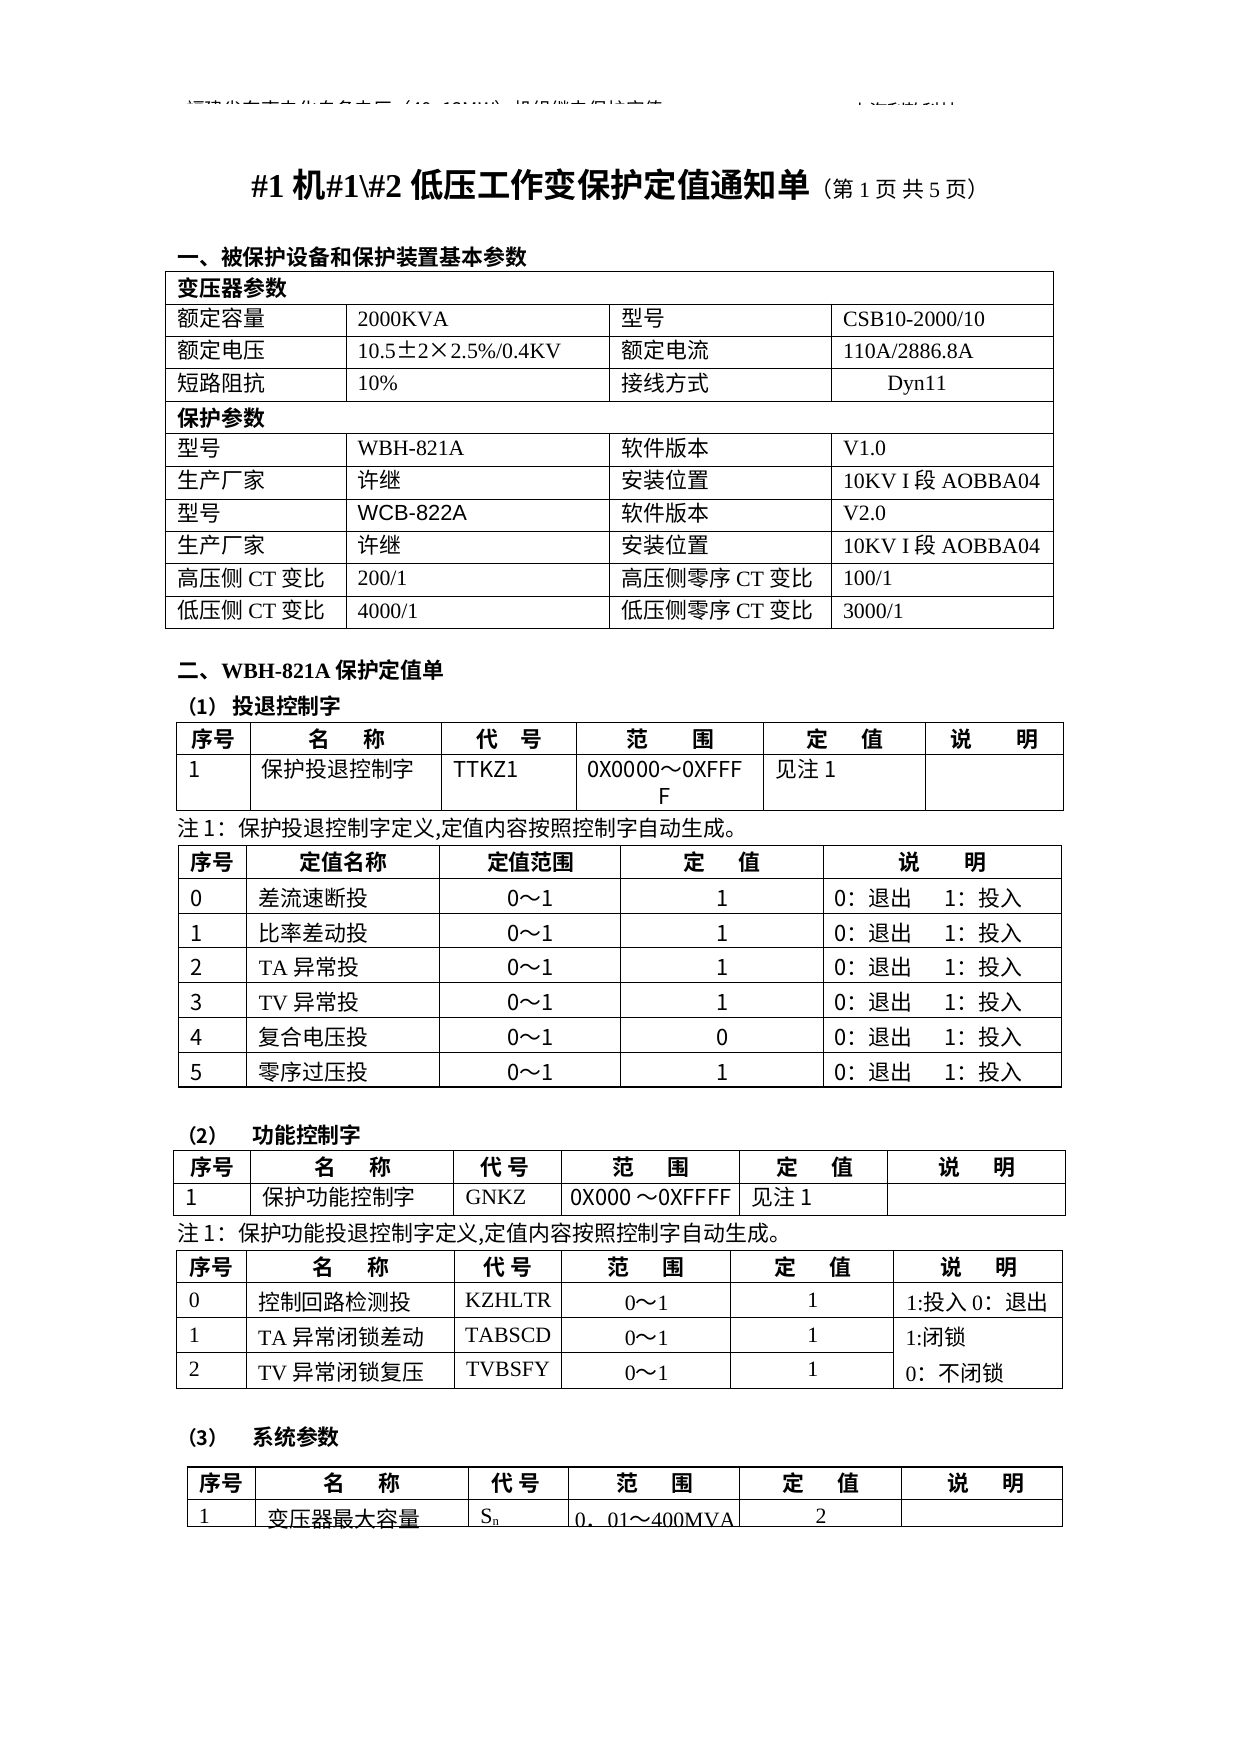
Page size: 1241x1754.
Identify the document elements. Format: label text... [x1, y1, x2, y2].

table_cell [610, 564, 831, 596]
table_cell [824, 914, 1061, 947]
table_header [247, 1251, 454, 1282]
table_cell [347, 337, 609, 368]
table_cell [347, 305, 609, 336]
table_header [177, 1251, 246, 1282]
list 投退控制字 [177, 685, 1088, 722]
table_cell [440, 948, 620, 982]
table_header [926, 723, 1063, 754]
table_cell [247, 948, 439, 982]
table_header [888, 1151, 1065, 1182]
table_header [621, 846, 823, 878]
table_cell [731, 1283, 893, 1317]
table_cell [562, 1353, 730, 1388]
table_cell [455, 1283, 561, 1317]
text 注 1：保护投退控制字定义,定值内容按照控制字自动生成。 [177, 811, 1088, 843]
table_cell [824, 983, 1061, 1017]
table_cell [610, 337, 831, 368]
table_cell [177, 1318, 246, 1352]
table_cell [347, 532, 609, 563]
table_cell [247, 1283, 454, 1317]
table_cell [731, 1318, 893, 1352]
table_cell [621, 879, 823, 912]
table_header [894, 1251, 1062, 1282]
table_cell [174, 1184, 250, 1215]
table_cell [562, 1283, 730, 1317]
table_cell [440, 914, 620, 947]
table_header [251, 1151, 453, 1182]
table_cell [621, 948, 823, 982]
list 功能控制字 [177, 1118, 1088, 1150]
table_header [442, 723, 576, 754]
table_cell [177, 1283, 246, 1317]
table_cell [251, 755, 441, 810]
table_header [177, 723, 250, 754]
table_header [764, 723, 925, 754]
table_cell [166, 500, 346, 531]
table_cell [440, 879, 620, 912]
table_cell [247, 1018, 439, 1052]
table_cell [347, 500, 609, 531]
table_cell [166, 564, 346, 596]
text #1 机#1\#2 低压工作变保护定值通知单（第 1 页 共 5 页） [158, 151, 1082, 208]
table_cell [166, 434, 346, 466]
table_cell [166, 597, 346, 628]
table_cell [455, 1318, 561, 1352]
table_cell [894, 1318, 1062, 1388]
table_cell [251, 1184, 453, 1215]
text 一、被保护设备和保护装置基本参数 [177, 239, 1088, 271]
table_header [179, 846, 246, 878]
list 系统参数 [177, 1420, 1088, 1452]
text 注 1：保护功能投退控制字定义,定值内容按照控制字自动生成。 [177, 1216, 1088, 1247]
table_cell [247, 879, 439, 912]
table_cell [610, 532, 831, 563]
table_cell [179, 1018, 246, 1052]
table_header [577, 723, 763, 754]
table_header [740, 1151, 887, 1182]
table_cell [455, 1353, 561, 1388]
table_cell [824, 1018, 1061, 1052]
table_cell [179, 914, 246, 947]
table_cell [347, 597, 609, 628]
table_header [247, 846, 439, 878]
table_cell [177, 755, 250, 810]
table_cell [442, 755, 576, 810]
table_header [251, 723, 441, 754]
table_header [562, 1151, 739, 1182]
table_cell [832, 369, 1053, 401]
text 二、WBH-821A保护定值单 [177, 649, 1088, 685]
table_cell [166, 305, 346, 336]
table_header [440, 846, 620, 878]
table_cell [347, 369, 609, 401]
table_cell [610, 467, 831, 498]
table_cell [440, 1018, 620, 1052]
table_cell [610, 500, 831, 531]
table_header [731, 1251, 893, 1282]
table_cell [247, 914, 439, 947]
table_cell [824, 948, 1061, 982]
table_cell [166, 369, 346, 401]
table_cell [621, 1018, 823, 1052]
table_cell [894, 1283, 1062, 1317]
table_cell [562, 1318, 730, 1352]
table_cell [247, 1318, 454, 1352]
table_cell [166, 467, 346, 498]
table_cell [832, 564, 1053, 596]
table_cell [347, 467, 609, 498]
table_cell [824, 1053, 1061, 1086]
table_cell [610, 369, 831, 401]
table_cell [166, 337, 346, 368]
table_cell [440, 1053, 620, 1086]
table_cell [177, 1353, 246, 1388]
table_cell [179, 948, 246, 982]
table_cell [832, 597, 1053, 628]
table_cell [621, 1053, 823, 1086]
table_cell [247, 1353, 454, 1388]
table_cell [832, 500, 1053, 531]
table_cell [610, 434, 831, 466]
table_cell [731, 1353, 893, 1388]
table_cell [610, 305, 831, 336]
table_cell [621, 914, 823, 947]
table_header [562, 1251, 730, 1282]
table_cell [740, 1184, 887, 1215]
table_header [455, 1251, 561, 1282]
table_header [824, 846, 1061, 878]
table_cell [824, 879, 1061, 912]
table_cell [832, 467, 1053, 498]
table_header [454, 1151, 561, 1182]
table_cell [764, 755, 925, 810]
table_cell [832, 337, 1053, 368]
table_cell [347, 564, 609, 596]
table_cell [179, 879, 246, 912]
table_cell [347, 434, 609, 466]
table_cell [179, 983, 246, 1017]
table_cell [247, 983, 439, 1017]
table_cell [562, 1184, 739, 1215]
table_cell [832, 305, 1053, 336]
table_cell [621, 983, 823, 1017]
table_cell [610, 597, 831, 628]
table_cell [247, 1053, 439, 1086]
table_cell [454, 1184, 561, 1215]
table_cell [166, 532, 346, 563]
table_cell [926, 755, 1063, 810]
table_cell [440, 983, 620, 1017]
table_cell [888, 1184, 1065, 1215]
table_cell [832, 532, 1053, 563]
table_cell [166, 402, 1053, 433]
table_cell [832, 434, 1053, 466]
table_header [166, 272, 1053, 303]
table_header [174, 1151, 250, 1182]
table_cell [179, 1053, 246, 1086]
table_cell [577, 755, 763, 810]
